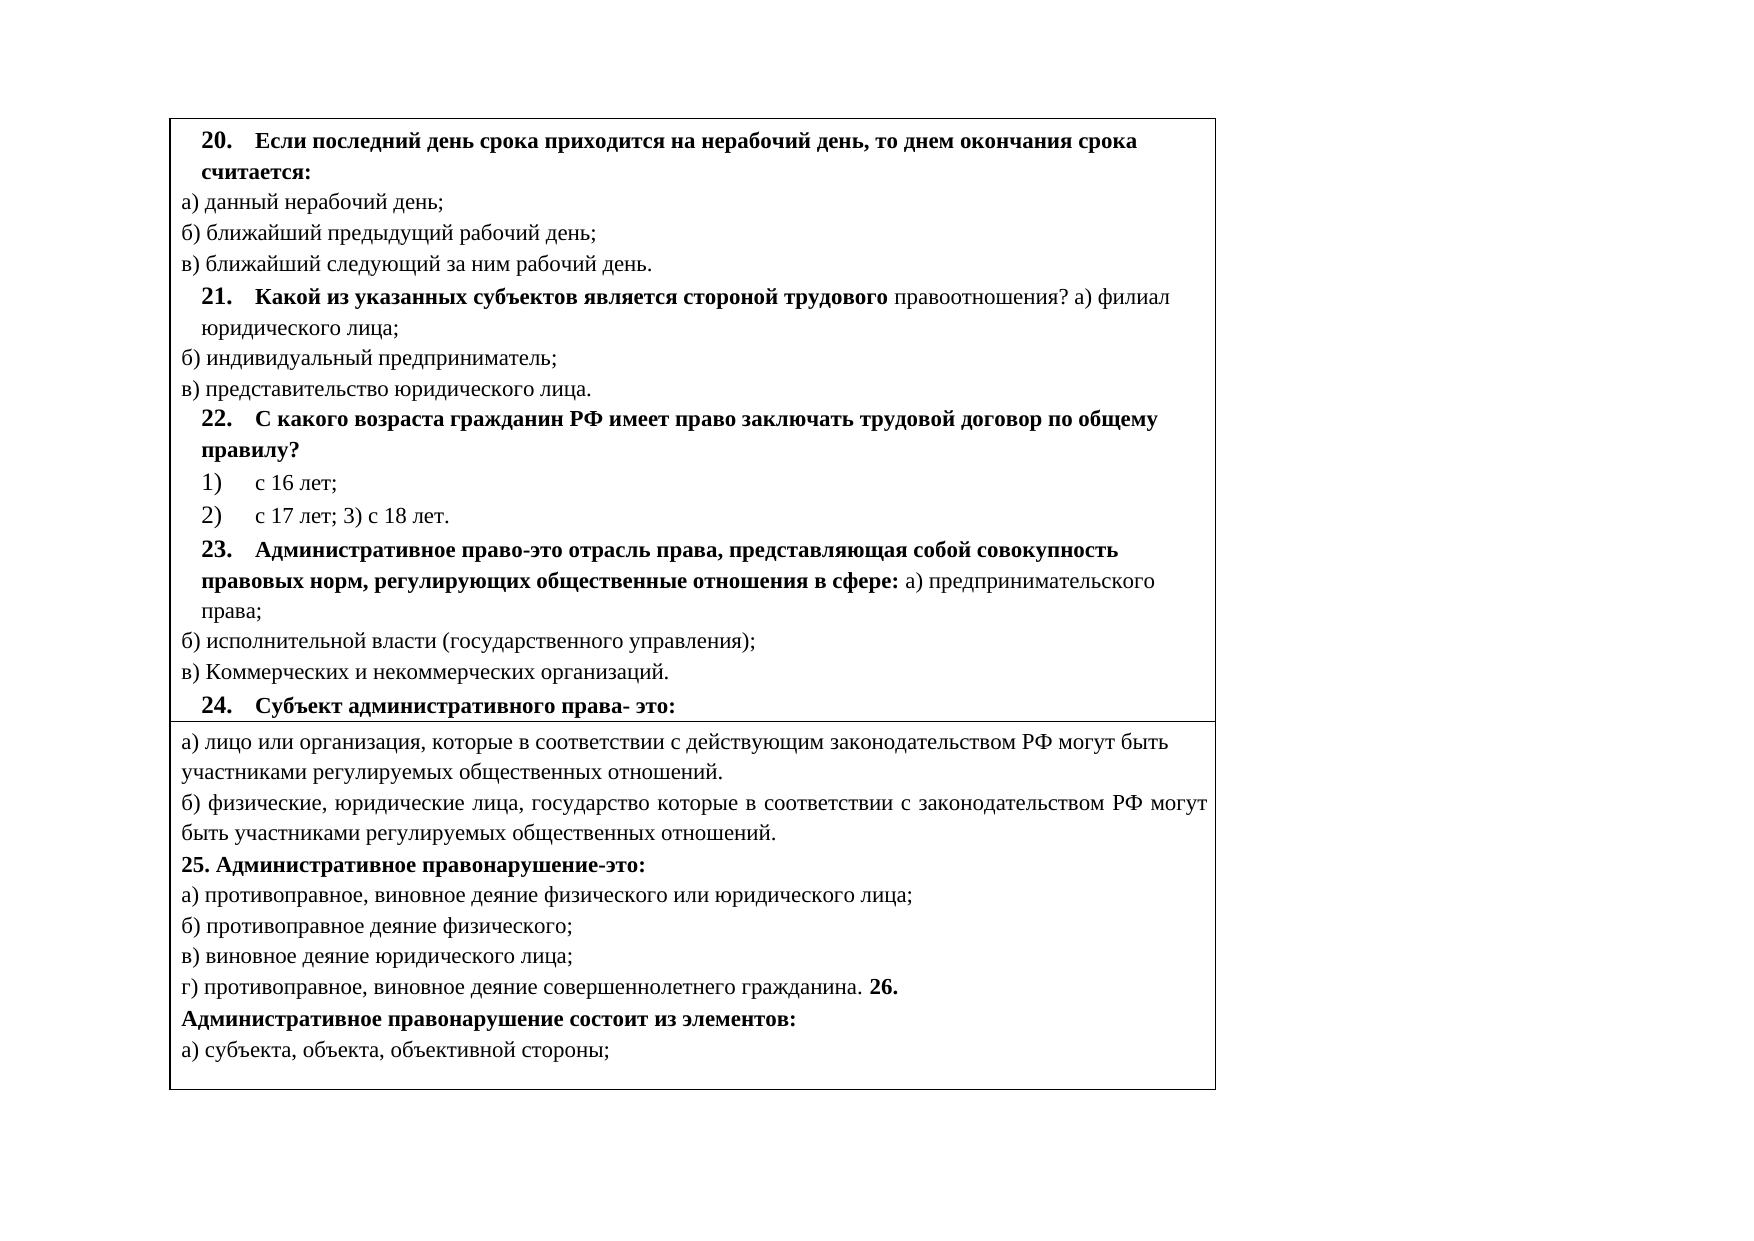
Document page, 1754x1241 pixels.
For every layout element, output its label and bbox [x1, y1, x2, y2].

table_header [171, 119, 1215, 721]
table_cell [171, 722, 1215, 1089]
